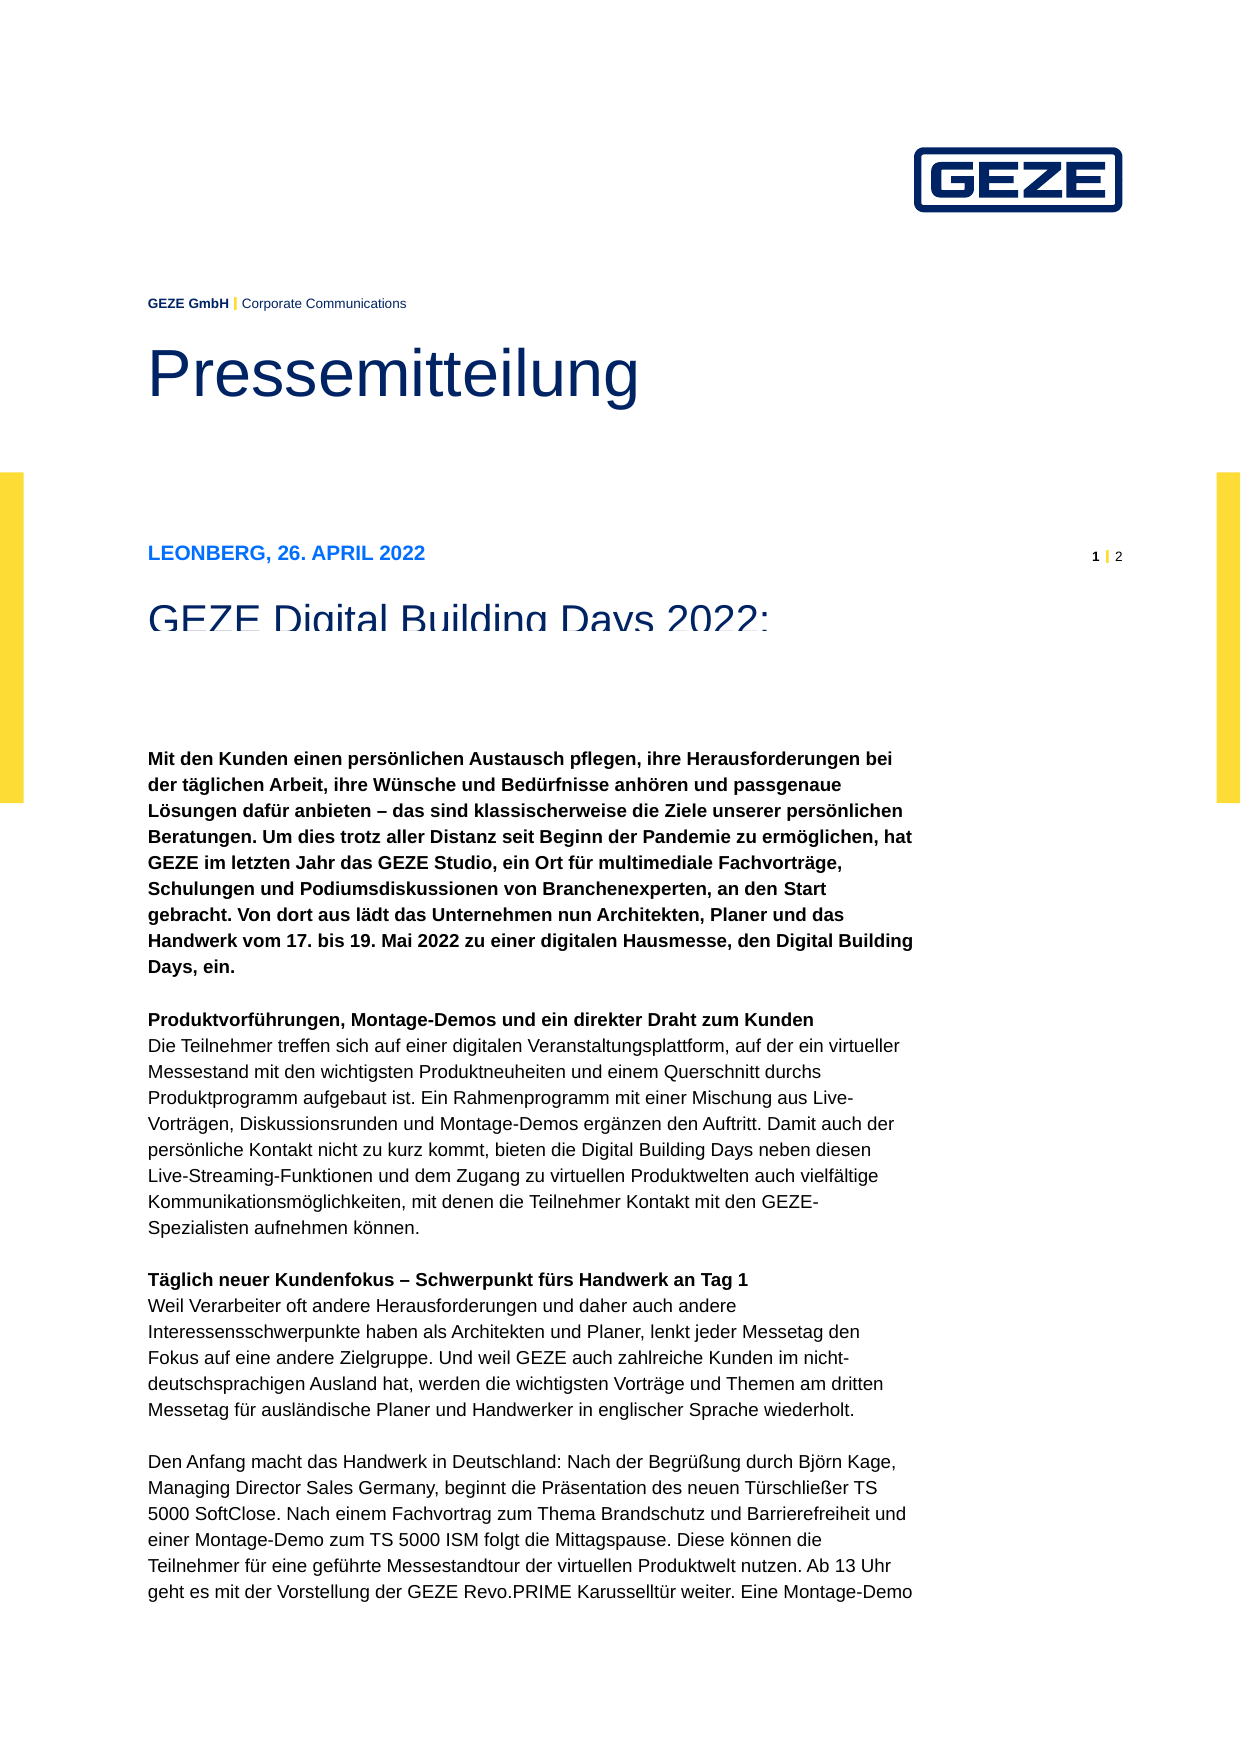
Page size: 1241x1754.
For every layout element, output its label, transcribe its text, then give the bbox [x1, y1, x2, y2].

text Den Anfang macht das Handwerk in Deutschland: Nach der Begrüßung durch Björn Kage, Managing Director Sales Germany, beginnt die Präsentation des neuen Türschließer TS 5000 SoftClose. Nach einem Fachvortrag zum Thema Brandschutz und Barrierefreiheit und einer Montage-Demo zum TS 5000 ISM folgt die Mittagspause. Diese können die Teilnehmer für eine geführte Messestandtour der virtuellen Produktwelt nutzen. Ab 13 Uhr geht es mit der Vorstellung der GEZE Revo.PRIME Karusselltür weiter. Eine Montage-Demo zu Revo.PRIME, eine Live-Expertendiskussion zum Thema „Zustimmung im Einzelfall“ sowie Einblicke in die Produktion runden den ersten Messetag ab. [148, 1447, 915, 1603]
subtitle Produktvorführungen, Montage-Demos und ein direkter Draht zum Kunden [148, 1004, 915, 1030]
text Die Teilnehmer treffen sich auf einer digitalen Veranstaltungsplattform, auf der ein virtueller Messestand mit den wichtigsten Produktneuheiten und einem Querschnitt durchs Produktprogramm aufgebaut ist. Ein Rahmenprogramm mit einer Mischung aus Live-Vorträgen, Diskussionsrunden und Montage-Demos ergänzen den Auftritt. Damit auch der persönliche Kontakt nicht zu kurz kommt, bieten die Digital Building Days neben diesen Live-Streaming-Funktionen und dem Zugang zu virtuellen Produktwelten auch vielfältige Kommunikationsmöglichkeiten, mit denen die Teilnehmer Kontakt mit den GEZE-Spezialisten aufnehmen können. [148, 1030, 915, 1238]
table_cell GEZE Digital Building Days 2022: Virtuelle, internationale Messe für Architekten, Planer und das Handwerk [148, 568, 914, 743]
table_header Leonberg, [148, 538, 914, 567]
subtitle Täglich neuer Kundenfokus – Schwerpunkt fürs Handwerk an Tag 1 [148, 1264, 915, 1290]
text Weil Verarbeiter oft andere Herausforderungen und daher auch andere Interessensschwerpunkte haben als Architekten und Planer, lenkt jeder Messetag den Fokus auf eine andere Zielgruppe. Und weil GEZE auch zahlreiche Kunden im nicht-deutschsprachigen Ausland hat, werden die wichtigsten Vorträge und Themen am dritten Messetag für ausländische Planer und Handwerker in englischer Sprache wiederholt. [148, 1290, 915, 1421]
text Mit den Kunden einen persönlichen Austausch pflegen, ihre Herausforderungen bei der täglichen Arbeit, ihre Wünsche und Bedürfnisse anhören und passgenaue Lösungen dafür anbieten – das sind klassischerweise die Ziele unserer persönlichen Beratungen. Um dies trotz aller Distanz seit Beginn der Pandemie zu ermöglichen, hat GEZE im letzten Jahr das GEZE Studio, ein Ort für multimediale Fachvorträge, Schulungen und Podiumsdiskussionen von Branchenexperten, an den Start gebracht. Von dort aus lädt das Unternehmen nun Architekten, Planer und das Handwerk vom 17. bis 19. Mai 2022 zu einer digitalen Hausmesse, den Digital Building Days, ein. [148, 743, 915, 978]
